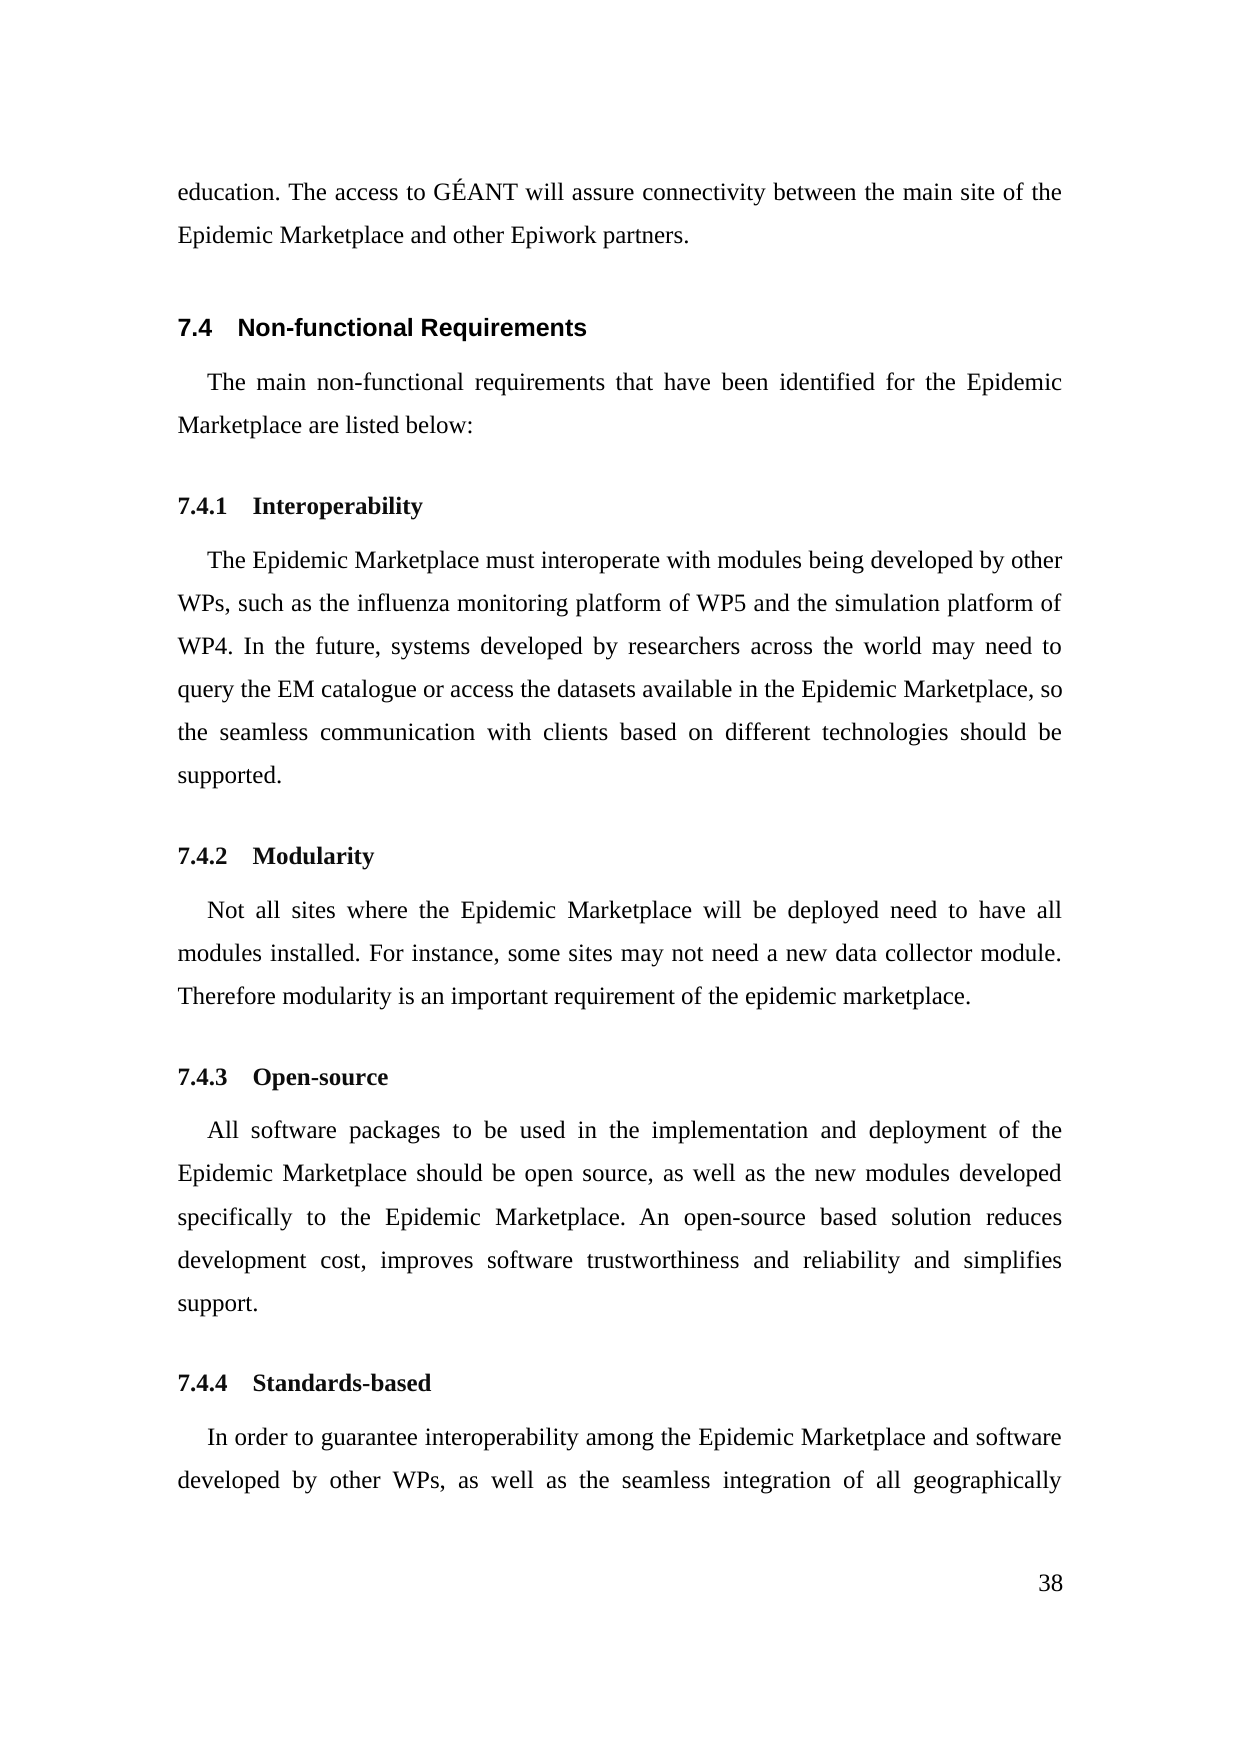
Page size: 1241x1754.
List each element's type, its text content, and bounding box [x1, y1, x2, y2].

subtitle Non-functional Requirements [177, 313, 1063, 342]
subtitle Modularity [177, 841, 1063, 870]
text Not all sites where the Epidemic Marketplace will be deployed need to have all modules installed. For instance, some sites may not need a new data collector module. Therefore modularity is an important requirement of the epidemic marketplace. [177, 895, 1063, 1010]
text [177, 1422, 1063, 1494]
subtitle Standards-based [177, 1368, 1063, 1397]
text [177, 177, 1063, 249]
text The main non-functional requirements that have been identified for the Epidemic Marketplace are listed below: [177, 367, 1063, 439]
text All software packages to be used in the implementation and deployment of the Epidemic Marketplace should be open source, as well as the new modules developed specifically to the Epidemic Marketplace. An open-source based solution reduces development cost, improves software trustworthiness and reliability and simplifies support. [177, 1115, 1063, 1317]
subtitle Interoperability [177, 491, 1063, 520]
text The Epidemic Marketplace must interoperate with modules being developed by other WPs, such as the influenza monitoring platform of WP5 and the simulation platform of WP4. In the future, systems developed by researchers across the world may need to query the EM catalogue or access the datasets available in the Epidemic Marketplace, so the seamless communication with clients based on different technologies should be supported. [177, 545, 1063, 789]
subtitle Open-source [177, 1062, 1063, 1090]
